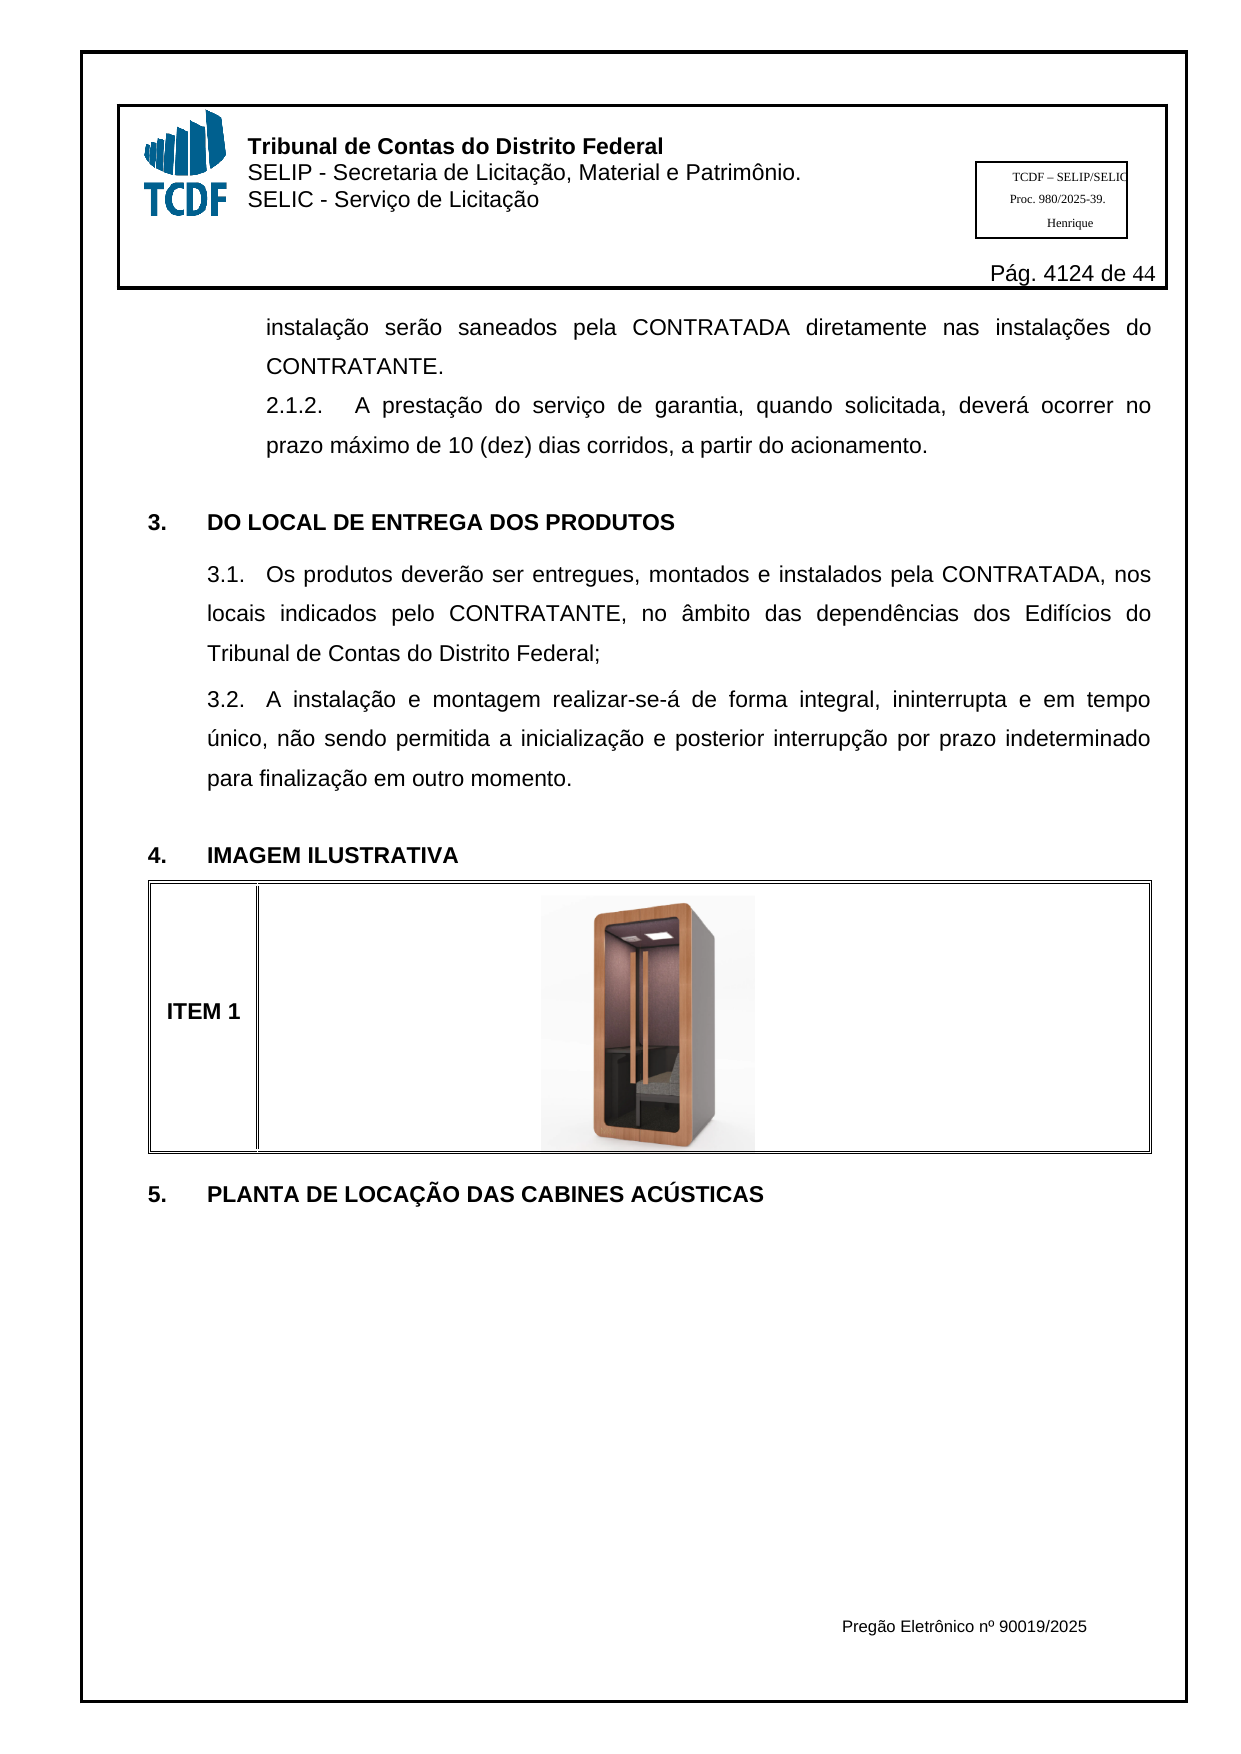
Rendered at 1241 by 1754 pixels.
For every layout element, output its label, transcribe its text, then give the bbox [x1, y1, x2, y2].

list 3.2. A instalação e montagem realizar-se-á de forma integral, ininterrupta e em tempo único, não sendo permitida a inicialização e posterior interrupção por prazo indeterminado para finalização em outro momento. [207, 686, 1152, 791]
list 3. DO LOCAL DE ENTREGA DOS PRODUTOS [148, 509, 1152, 535]
table_header ITEM 1 [149, 881, 258, 1151]
text 4. IMAGEM ILUSTRATIVA [148, 842, 1152, 868]
picture [129, 107, 241, 218]
table_header [258, 884, 1149, 1151]
text 5. PLANTA DE LOCAÇÃO DAS CABINES ACÚSTICAS [148, 1181, 1152, 1207]
text 2.1.2. A prestação do serviço de garantia, quando solicitada, deverá ocorrer no prazo máximo de 10 (dez) dias corridos, a partir do acionamento. [266, 392, 1152, 458]
list 3.1. Os produtos deverão ser entregues, montados e instalados pela CONTRATADA, nos locais indicados pelo CONTRATANTE, no âmbito das dependências dos Edifícios do Tribunal de Contas do Distrito Federal; [207, 561, 1152, 666]
